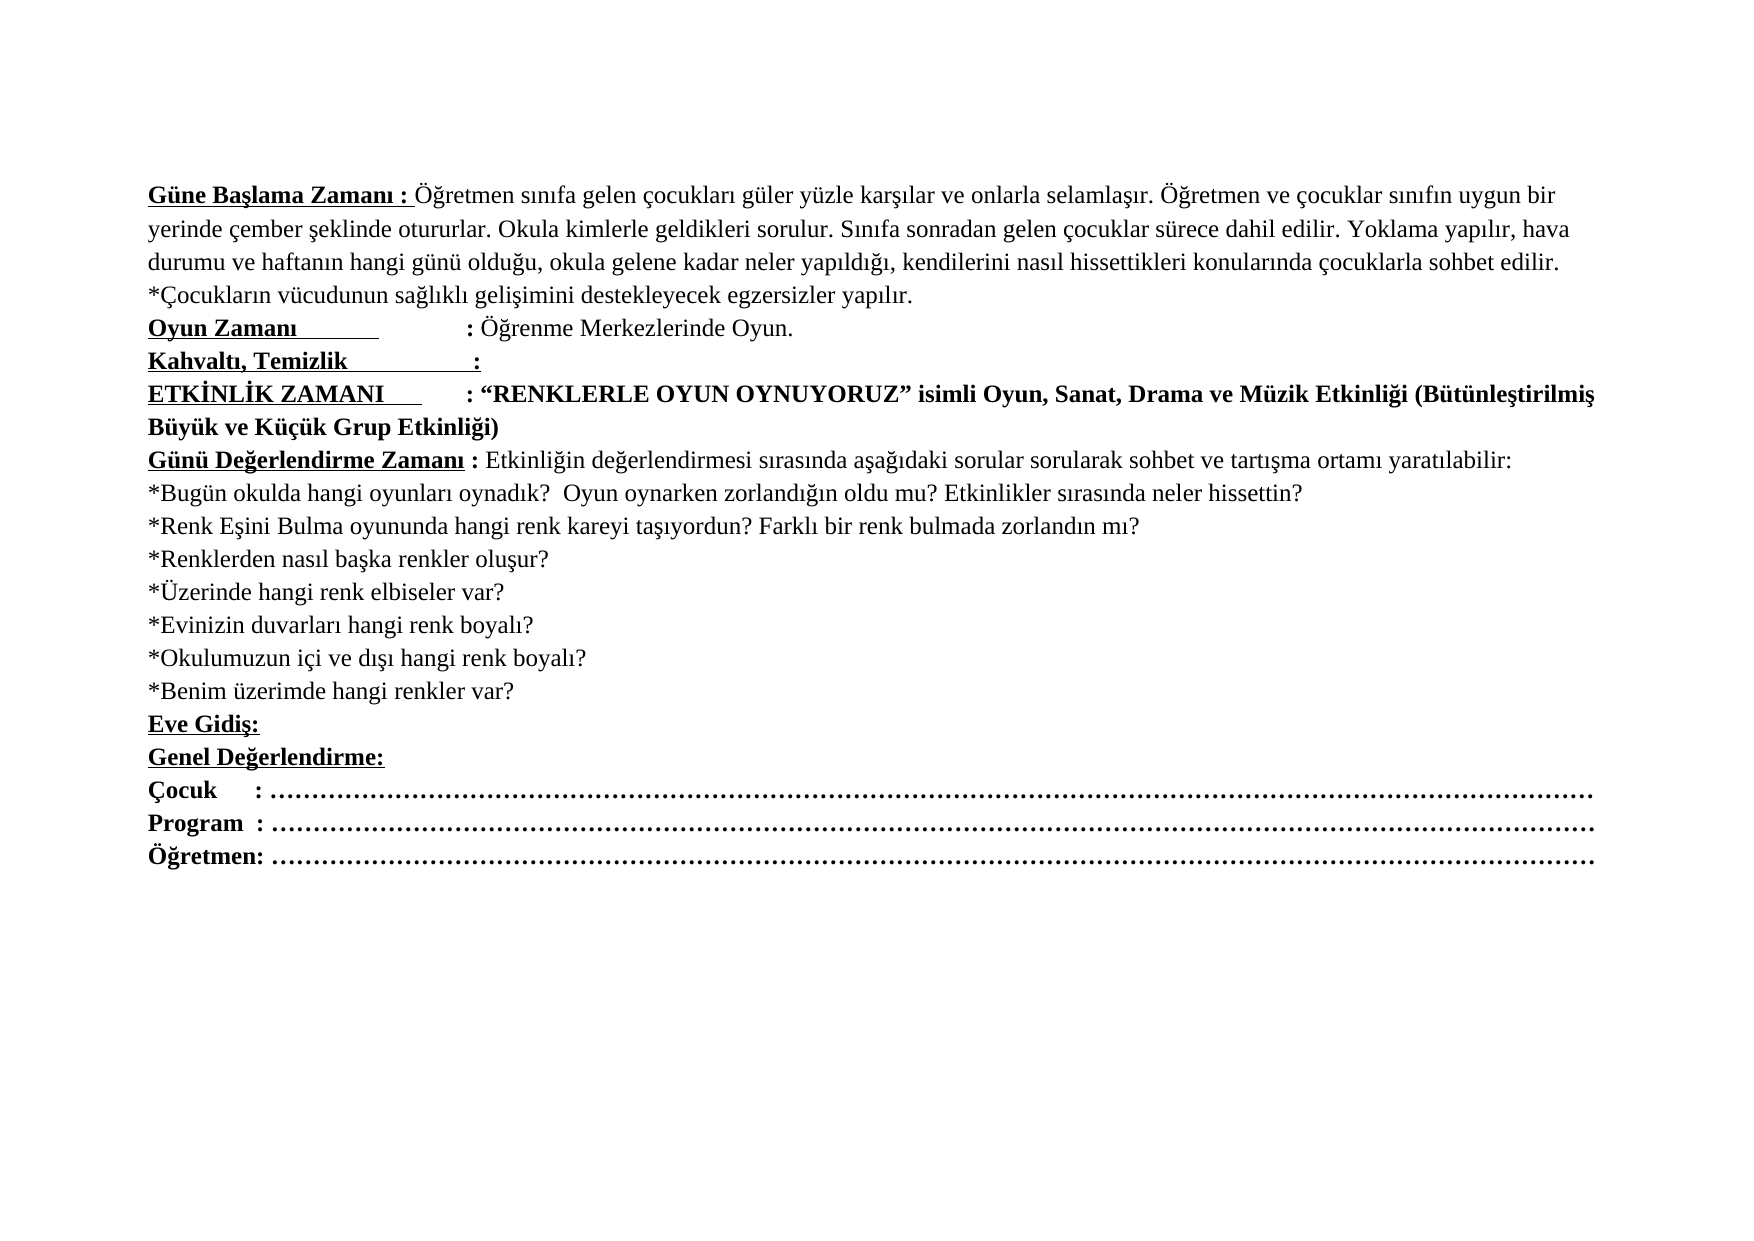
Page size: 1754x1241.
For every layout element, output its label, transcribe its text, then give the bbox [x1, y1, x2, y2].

list *Renklerden nasıl başka renkler oluşur? *Üzerinde hangi renk elbiseler var? *Evinizin duvarları hangi renk boyalı? *Okulumuzun içi ve dışı hangi renk boyalı? *Benim üzerimde hangi renkler var? [148, 544, 1606, 705]
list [148, 148, 1606, 275]
list *Renk Eşini Bulma oyununda hangi renk kareyi taşıyordun? Farklı bir renk bulmada zorlandın mı? [148, 511, 1606, 539]
list *Çocukların vücudunun sağlıklı gelişimini destekleyecek egzersizler yapılır. Oyun Zamanı : Öğrenme Merkezlerinde Oyun. Kahvaltı, Temizlik : ETKİNLİK ZAMANI : “RENKLERLE OYUN OYNUYORUZ” isimli Oyun, Sanat, Drama ve Müzik Etkinliği (Bütünleştirilmiş Büyük ve Küçük Grup Etkinliği) Günü Değerlendirme Zamanı : Etkinliğin değerlendirmesi sırasında aşağıdaki sorular sorularak sohbet ve tartışma ortamı yaratılabilir: *Bugün okulda hangi oyunları oynadık? Oyun oynarken zorlandığın oldu mu? Etkinlikler sırasında neler hissettin? [148, 280, 1606, 507]
list Eve Gidiş: Genel Değerlendirme: Çocuk : …………………………………………………………………………………………………………………………………………… Program : …………………………………………………………………………………………………………………………………………… Öğretmen: …………………………………………………………………………………………………………………………………………… [148, 709, 1606, 870]
